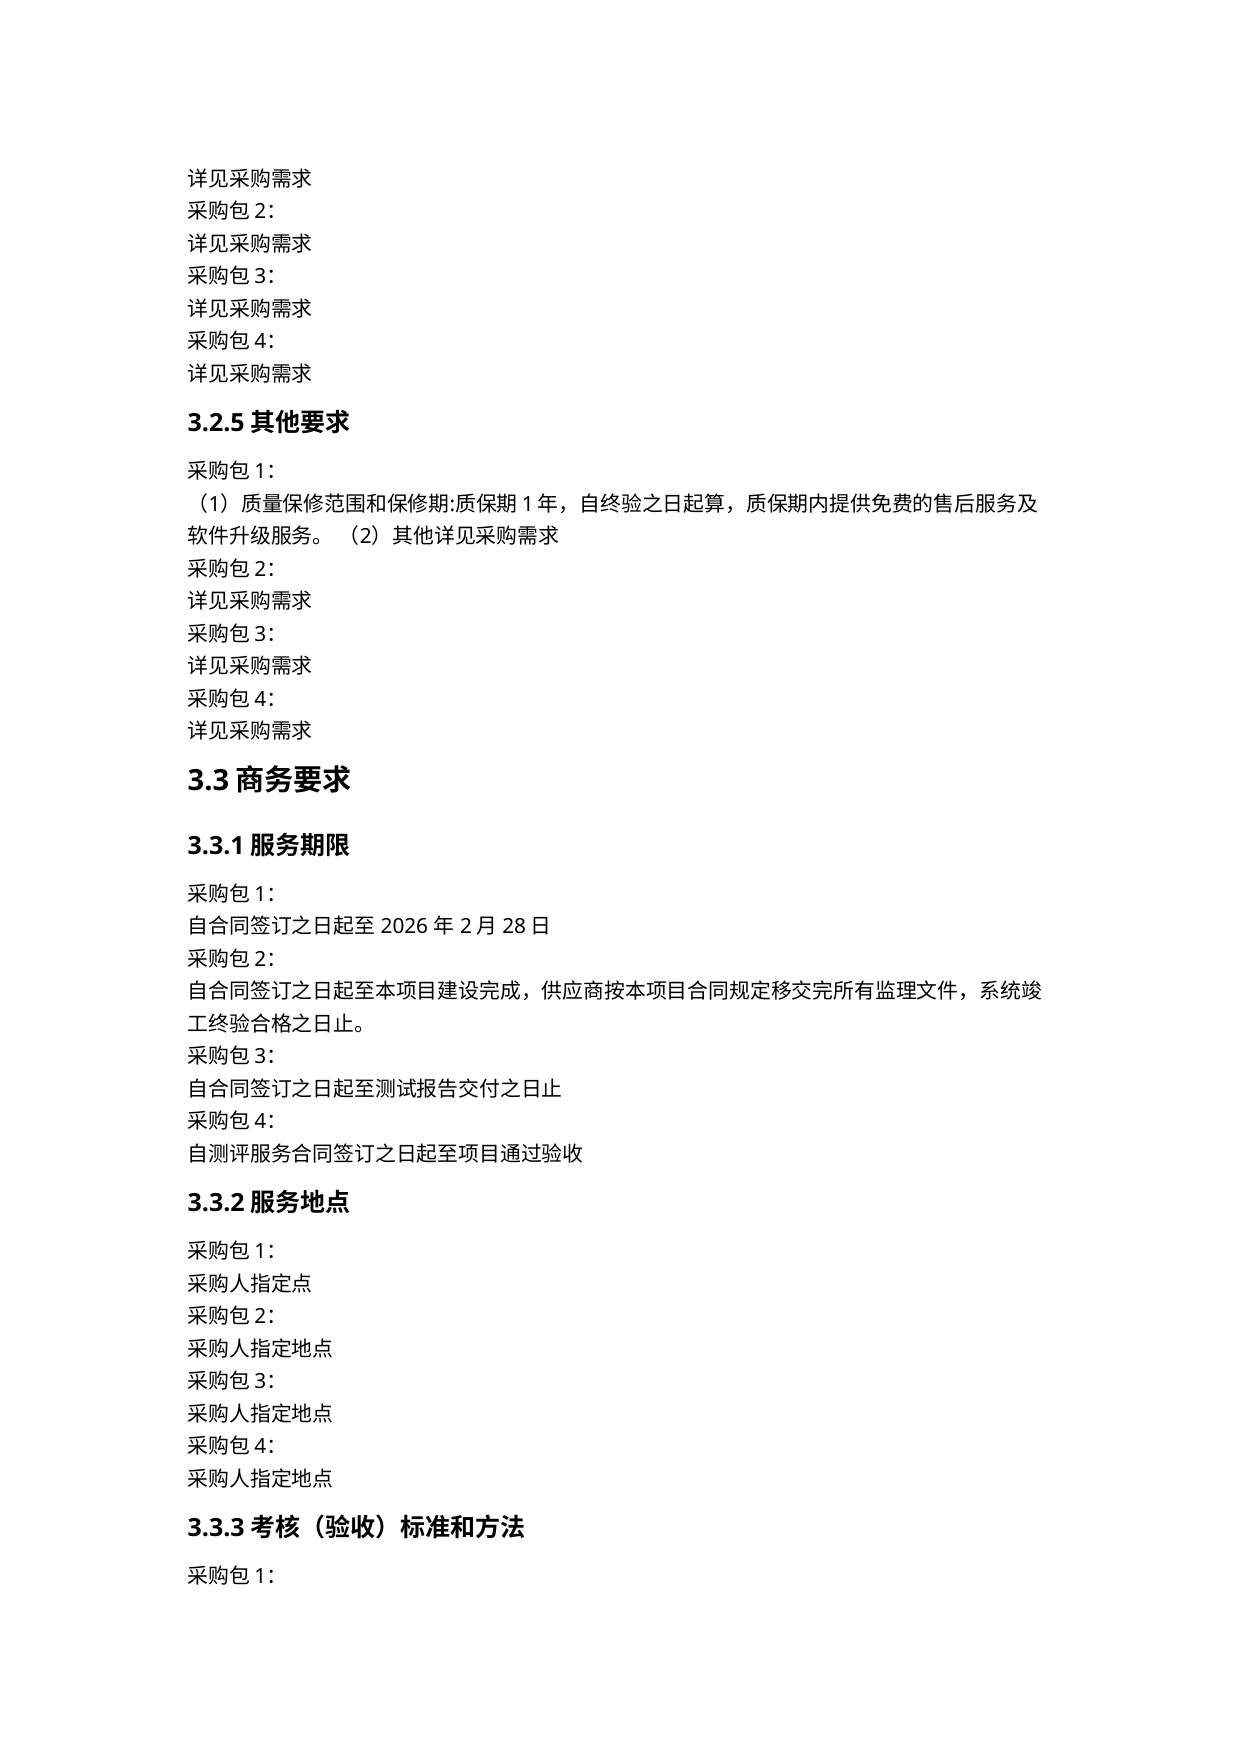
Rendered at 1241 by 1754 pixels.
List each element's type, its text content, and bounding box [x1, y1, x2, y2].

text 详见采购需求 [187, 357, 1053, 389]
text 采购包3： [187, 1039, 1053, 1072]
text 自合同签订之日起至测试报告交付之日止 [187, 1072, 1053, 1104]
text 采购包1： [187, 877, 1053, 909]
text 采购人指定地点 [187, 1397, 1053, 1429]
text 采购包4： [187, 324, 1053, 357]
text 3.3.1服务期限 [187, 812, 1053, 877]
text 采购包3： [187, 617, 1053, 649]
text 采购包1： [187, 1234, 1053, 1267]
text （1）质量保修范围和保修期:质保期1年，自终验之日起算，质保期内提供免费的售后服务及软件升级服务。 （2）其他详见采购需求 [187, 487, 1053, 552]
text 采购包1： [187, 454, 1053, 487]
text 采购包1： [187, 1559, 1053, 1592]
text 采购人指定点 [187, 1267, 1053, 1299]
text 3.3.3考核（验收）标准和方法 [187, 1494, 1053, 1559]
text 详见采购需求 [187, 649, 1053, 682]
text 采购包2： [187, 1299, 1053, 1332]
text 采购包4： [187, 1429, 1053, 1462]
text 采购包4： [187, 1104, 1053, 1137]
text 采购人指定地点 [187, 1462, 1053, 1494]
text 采购包2： [187, 194, 1053, 227]
text 详见采购需求 [187, 714, 1053, 747]
text 详见采购需求 [187, 292, 1053, 324]
text 采购包3： [187, 1364, 1053, 1397]
text 采购包3： [187, 259, 1053, 292]
text 详见采购需求 [187, 227, 1053, 259]
text 自测评服务合同签订之日起至项目通过验收 [187, 1137, 1053, 1169]
text 采购包2： [187, 552, 1053, 584]
text 采购人指定地点 [187, 1332, 1053, 1364]
text 3.2.5其他要求 [187, 389, 1053, 454]
text 3.3商务要求 [187, 747, 1053, 812]
text 自合同签订之日起至 2026 年 2月 28日 [187, 909, 1053, 942]
text 采购包2： [187, 942, 1053, 974]
text 3.3.2服务地点 [187, 1169, 1053, 1234]
text 自合同签订之日起至本项目建设完成，供应商按本项目合同规定移交完所有监理文件，系统竣工终验合格之日止。 [187, 974, 1053, 1039]
text 采购包4： [187, 682, 1053, 714]
text 详见采购需求 [187, 162, 1053, 194]
text 详见采购需求 [187, 584, 1053, 617]
